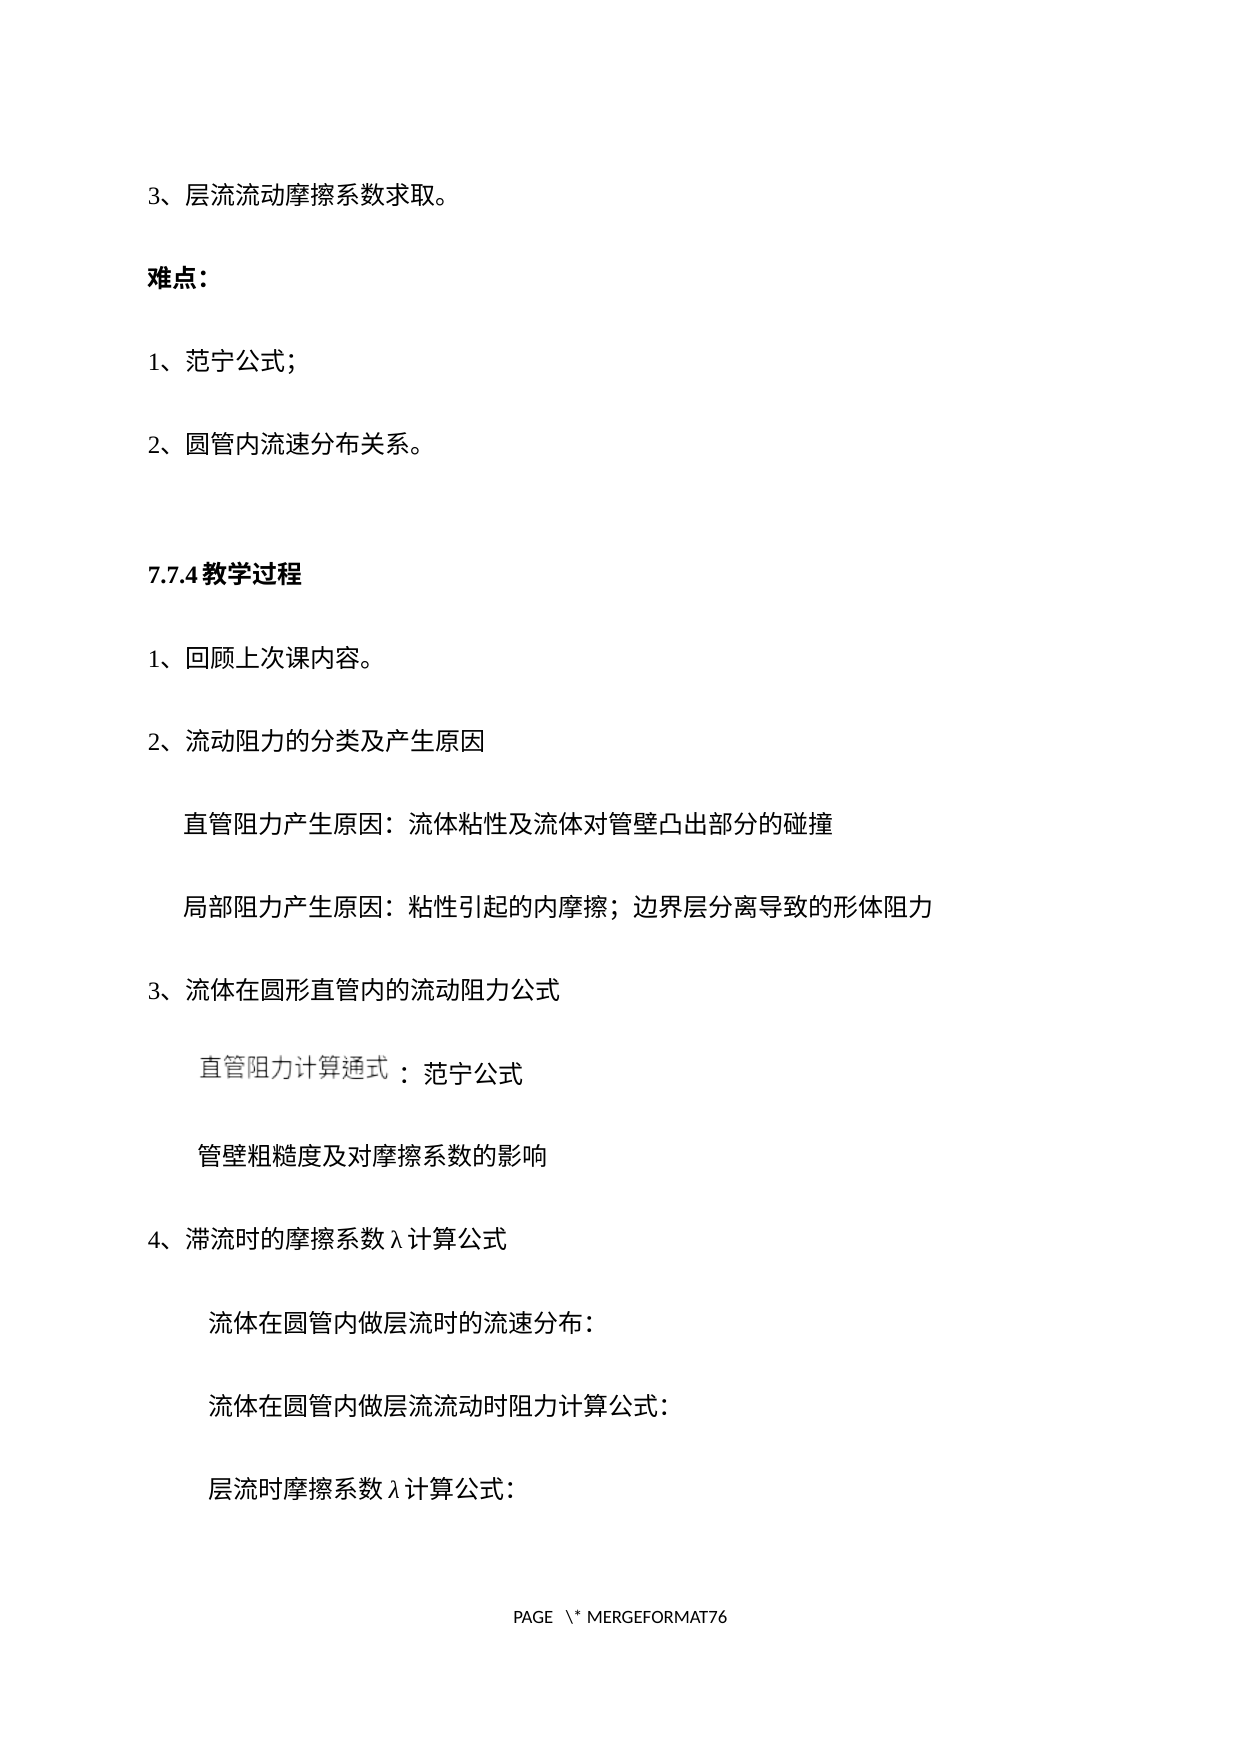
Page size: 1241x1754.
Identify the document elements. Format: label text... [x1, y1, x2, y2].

subtitle 7.7.4教学过程 [148, 541, 1092, 606]
text 层流时摩擦系数λ计算公式： [159, 1455, 1092, 1520]
text 4、滞流时的摩擦系数λ计算公式 [148, 1206, 1092, 1271]
text 局部阻力产生原因：粘性引起的内摩擦；边界层分离导致的形体阻力 [159, 873, 1092, 938]
text 3、流体在圆形直管内的流动阻力公式 [148, 956, 1092, 1021]
text ：范宁公式 [159, 1039, 1092, 1104]
text 2、流动阻力的分类及产生原因 [148, 707, 1092, 772]
text 直管阻力产生原因：流体粘性及流体对管壁凸出部分的碰撞 [159, 790, 1092, 855]
text 流体在圆管内做层流流动时阻力计算公式： [159, 1372, 1092, 1437]
text 2、圆管内流速分布关系。 [148, 411, 1092, 476]
text 管壁粗糙度及对摩擦系数的影响 [148, 1122, 1092, 1187]
text 1、范宁公式； [148, 327, 1092, 392]
text 3、层流流动摩擦系数求取。 [148, 161, 1092, 226]
text 1、回顾上次课内容。 [148, 624, 1092, 689]
text 难点： [148, 244, 1092, 309]
text 流体在圆管内做层流时的流速分布： [159, 1289, 1092, 1354]
